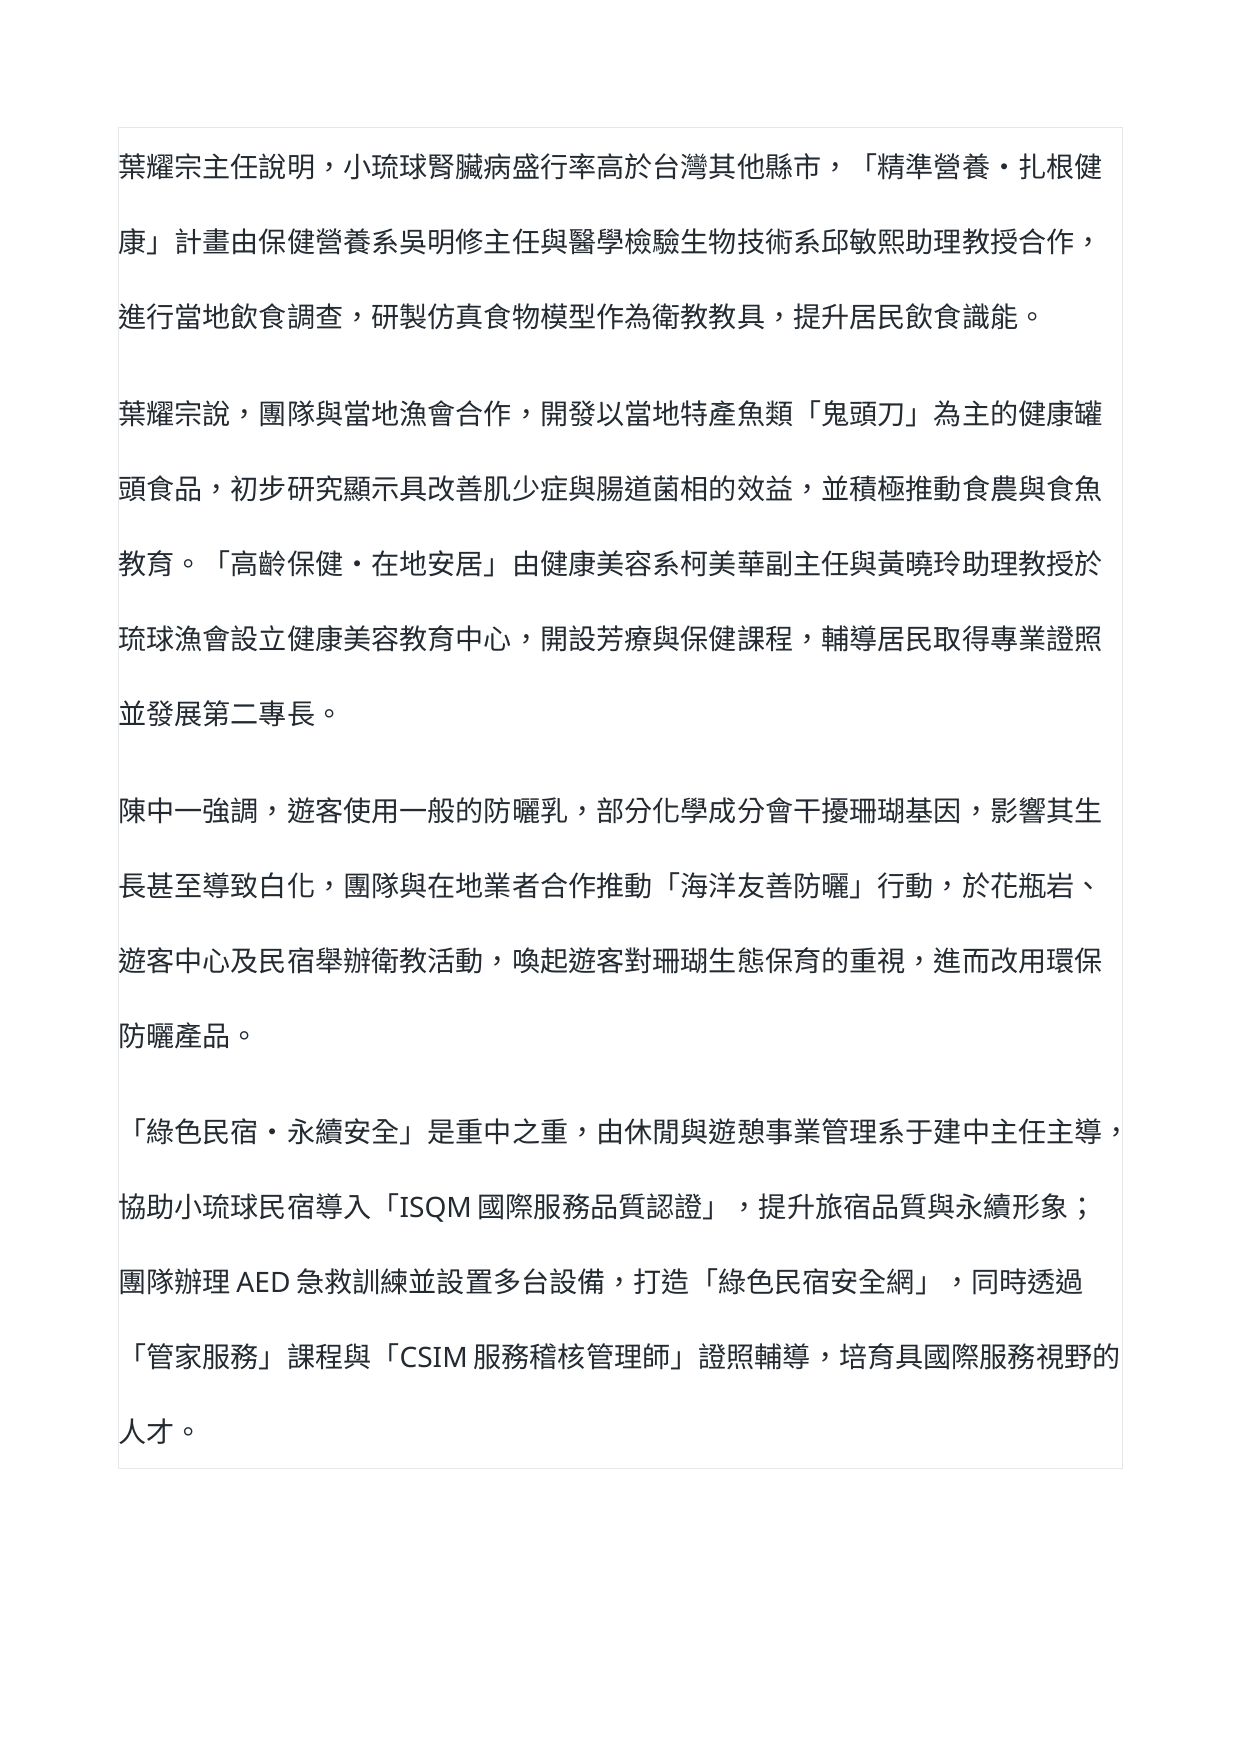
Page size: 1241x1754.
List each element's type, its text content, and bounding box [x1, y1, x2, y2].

text 「綠色民宿‧永續安全」是重中之重，由休閒與遊憩事業管理系于建中主任主導，協助小琉球民宿導入「ISQM國際服務品質認證」，提升旅宿品質與永續形象；團隊辦理AED急救訓練並設置多台設備，打造「綠色民宿安全網」，同時透過「管家服務」課程與「CSIM服務稽核管理師」證照輔導，培育具國際服務視野的人才。 [119, 1093, 1122, 1468]
text 葉耀宗說，團隊與當地漁會合作，開發以當地特產魚類「鬼頭刀」為主的健康罐頭食品，初步研究顯示具改善肌少症與腸道菌相的效益，並積極推動食農與食魚教育。「高齡保健‧在地安居」由健康美容系柯美華副主任與黃曉玲助理教授於琉球漁會設立健康美容教育中心，開設芳療與保健課程，輔導居民取得專業證照並發展第二專長。 [119, 374, 1122, 749]
text 陳中一強調，遊客使用一般的防曬乳，部分化學成分會干擾珊瑚基因，影響其生長甚至導致白化，團隊與在地業者合作推動「海洋友善防曬」行動，於花瓶岩、遊客中心及民宿舉辦衛教活動，喚起遊客對珊瑚生態保育的重視，進而改用環保防曬產品。 [119, 771, 1122, 1071]
text 葉耀宗主任說明，小琉球腎臟病盛行率高於台灣其他縣市，「精準營養‧扎根健康」計畫由保健營養系吳明修主任與醫學檢驗生物技術系邱敏熙助理教授合作，進行當地飲食調查，研製仿真食物模型作為衛教教具，提升居民飲食識能。 [119, 128, 1122, 352]
